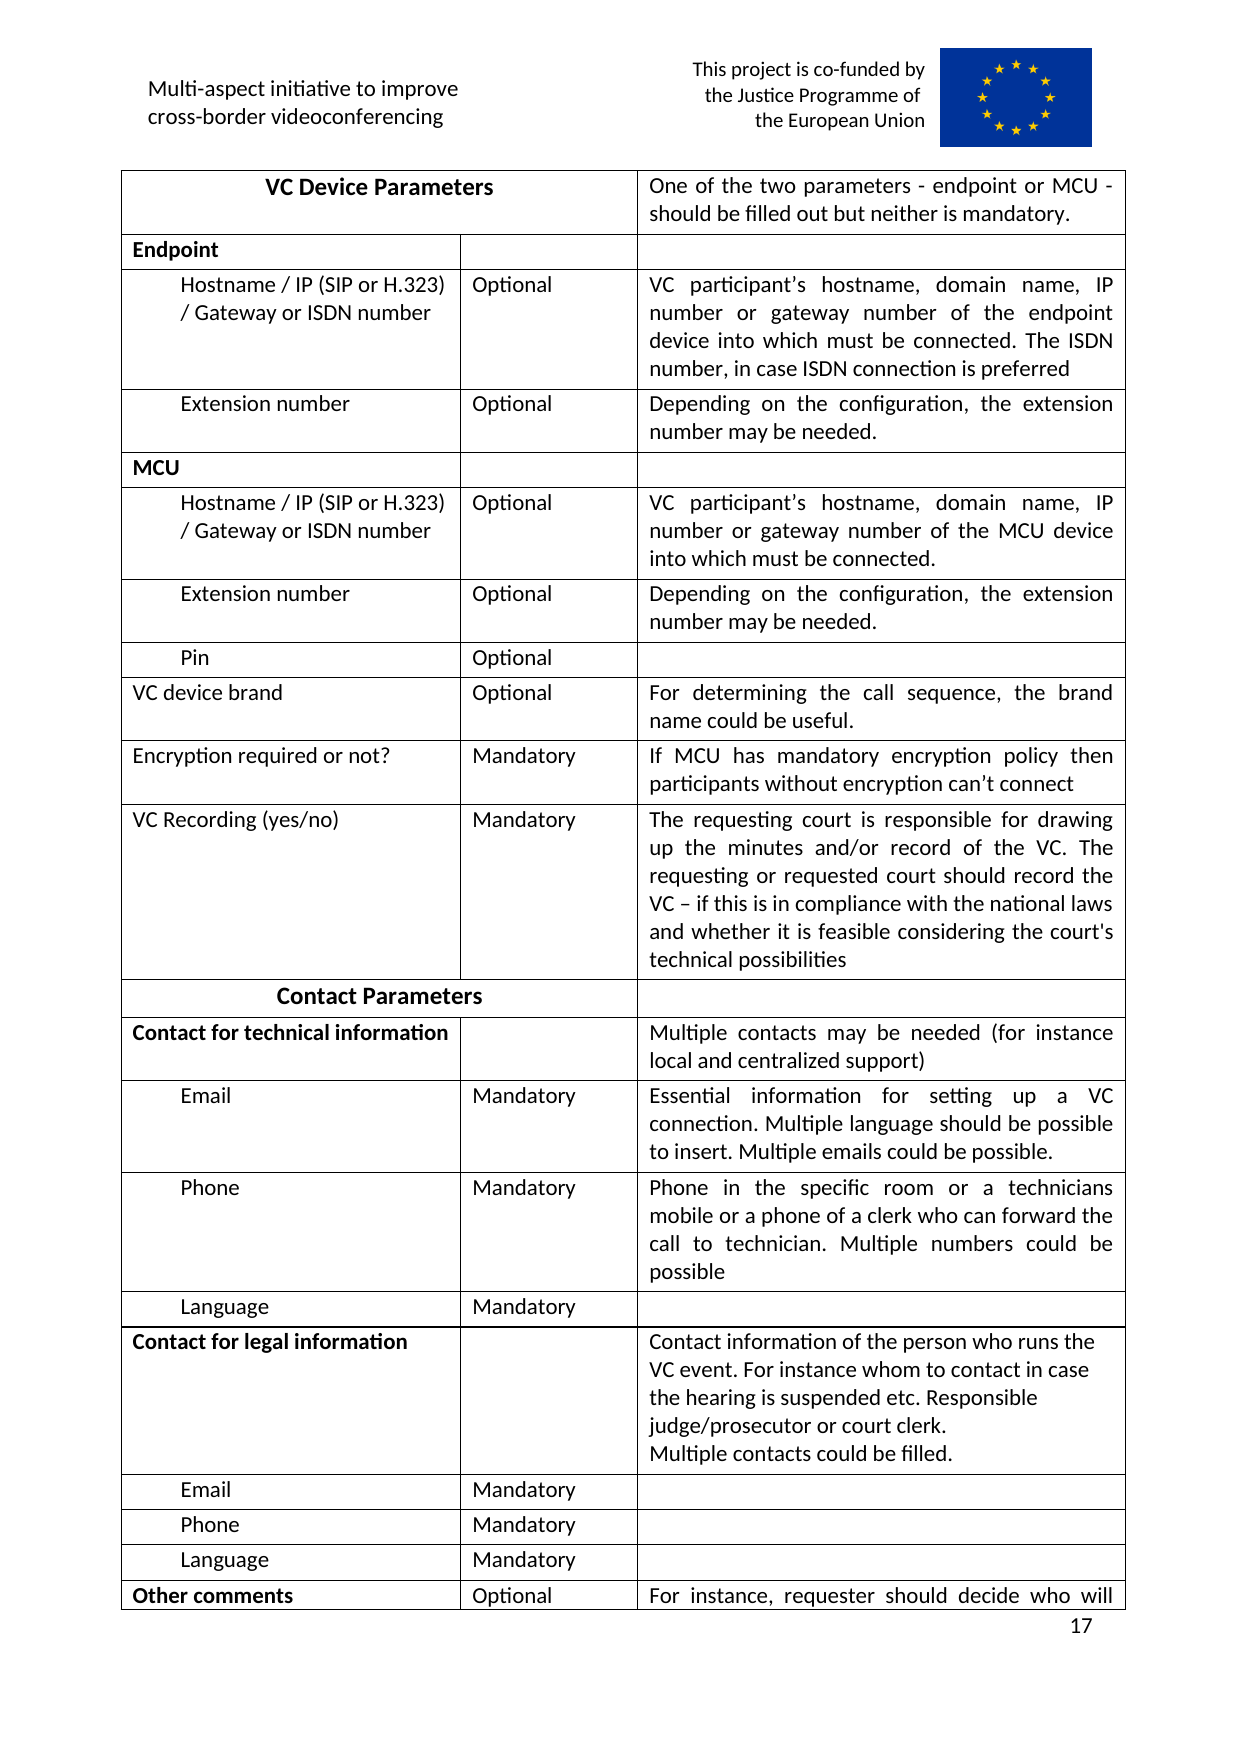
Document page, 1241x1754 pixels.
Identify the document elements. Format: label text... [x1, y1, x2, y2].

table_cell Depending on the configuration, the extension number may be needed. [638, 580, 1125, 642]
table_cell Contact information of the person who runs the VC event. For instance whom to contact in case the hearing is suspended etc. Responsible judge/prosecutor or court clerk. Multiple contacts could be filled. [638, 1328, 1125, 1474]
table_cell VC participant’s hostname, domain name, IP number or gateway number of the MCU device into which must be connected. [638, 488, 1125, 578]
table_cell VC Device Parameters [122, 171, 637, 234]
table_cell VC Recording (yes/no) [122, 805, 460, 979]
table_cell Hostname / IP (SIP or H.323) / Gateway or ISDN number [122, 488, 460, 578]
table_cell [638, 1510, 1125, 1544]
table_cell [638, 1545, 1125, 1580]
table_cell Email [122, 1475, 460, 1509]
table_cell Optional [461, 643, 637, 677]
table_cell Phone [122, 1173, 460, 1291]
table_cell Other comments [122, 1581, 460, 1609]
table_cell Mandatory [461, 805, 637, 979]
table_cell [461, 453, 637, 487]
table_cell Mandatory [461, 1173, 637, 1291]
table_cell Hostname / IP (SIP or H.323) / Gateway or ISDN number [122, 270, 460, 388]
table_cell Endpoint [122, 235, 460, 269]
table_cell Contact Parameters [122, 980, 637, 1017]
table_cell Extension number [122, 580, 460, 642]
table_cell Contact for technical information [122, 1018, 460, 1080]
table_cell Mandatory [461, 1545, 637, 1580]
table_cell Optional [461, 488, 637, 578]
table_cell Optional [461, 390, 637, 452]
table_cell Pin [122, 643, 460, 677]
table_cell [461, 235, 637, 269]
table_cell Language [122, 1545, 460, 1580]
table_cell [638, 1292, 1125, 1326]
table_cell Contact for legal information [122, 1328, 460, 1474]
table_cell [461, 1018, 637, 1080]
table_cell If MCU has mandatory encryption policy then participants without encryption can’t connect [638, 741, 1125, 804]
table_cell Mandatory [461, 1510, 637, 1544]
table_cell [638, 453, 1125, 487]
table_cell Phone in the specific room or a technicians mobile or a phone of a clerk who can forward the call to technician. Multiple numbers could be possible [638, 1173, 1125, 1291]
table_cell Mandatory [461, 1292, 637, 1326]
table_cell One of the two parameters - endpoint or MCU - should be filled out but neither is mandatory. [638, 171, 1125, 234]
table_cell [638, 235, 1125, 269]
picture [940, 48, 1092, 147]
table_cell The requesting court is responsible for drawing up the minutes and/or record of the VC. The requesting or requested court should record the VC – if this is in compliance with the national laws and whether it is feasible considering the court's technical possibilities [638, 805, 1125, 979]
table_cell For determining the call sequence, the brand name could be useful. [638, 678, 1125, 740]
table_cell [638, 643, 1125, 677]
table_cell [638, 980, 1125, 1017]
table_cell Phone [122, 1510, 460, 1544]
table_cell Language [122, 1292, 460, 1326]
table_cell Optional [461, 678, 637, 740]
table_cell VC participant’s hostname, domain name, IP number or gateway number of the endpoint device into which must be connected. The ISDN number, in case ISDN connection is preferred [638, 270, 1125, 388]
table_cell Mandatory [461, 741, 637, 804]
table_cell [638, 1475, 1125, 1509]
table_cell MCU [122, 453, 460, 487]
table_cell Encryption required or not? [122, 741, 460, 804]
table_cell Extension number [122, 390, 460, 452]
table_cell Optional [461, 580, 637, 642]
table_cell Mandatory [461, 1475, 637, 1509]
table_cell Optional [461, 270, 637, 388]
table_cell Email [122, 1081, 460, 1172]
table_cell Essential information for setting up a VC connection. Multiple language should be possible to insert. Multiple emails could be possible. [638, 1081, 1125, 1172]
table_cell Optional [461, 1581, 637, 1609]
table_cell For instance, requester should decide who will initiate the VC connection or if there are multiple parties in the VC event. [638, 1581, 1125, 1609]
table_cell Depending on the configuration, the extension number may be needed. [638, 390, 1125, 452]
table_cell VC device brand [122, 678, 460, 740]
table_cell Multiple contacts may be needed (for instance local and centralized support) [638, 1018, 1125, 1080]
table_cell [461, 1328, 637, 1474]
table_cell Mandatory [461, 1081, 637, 1172]
